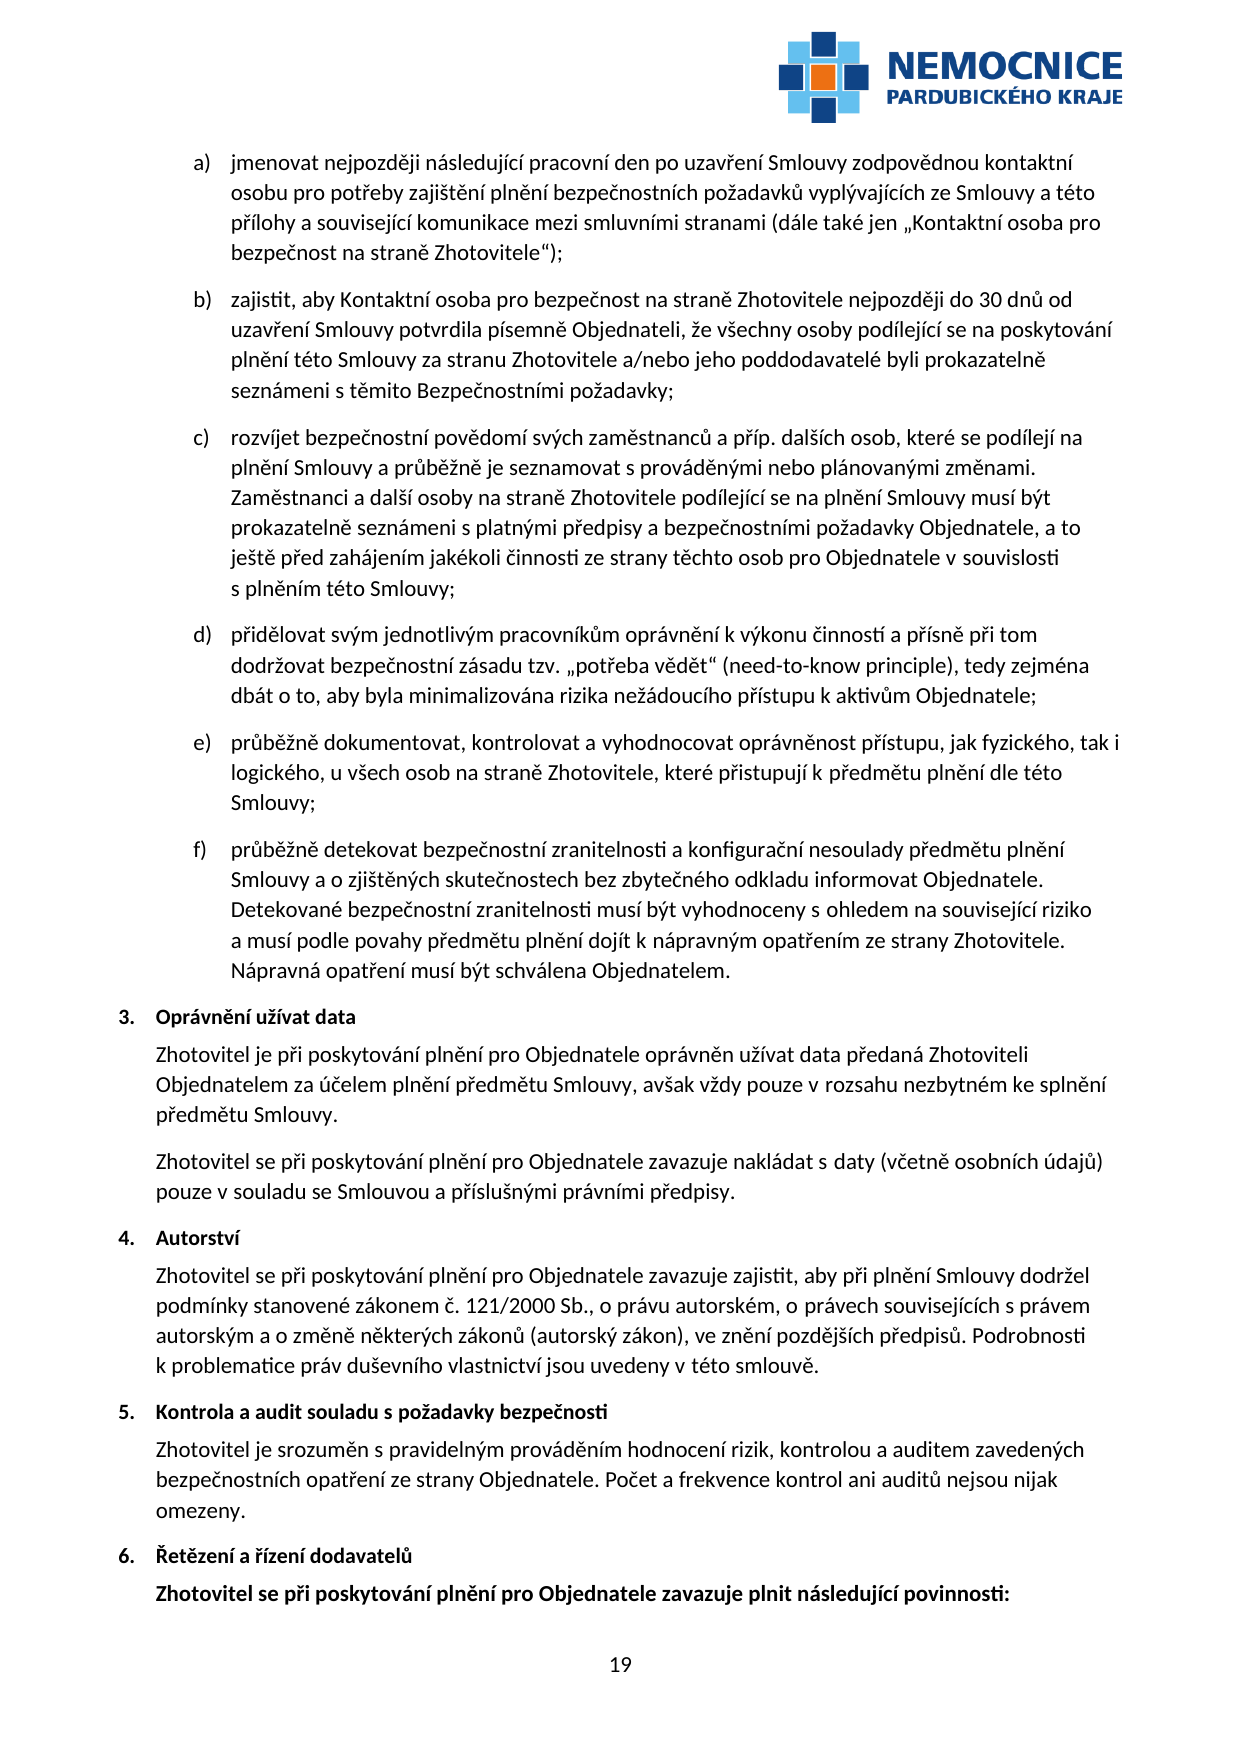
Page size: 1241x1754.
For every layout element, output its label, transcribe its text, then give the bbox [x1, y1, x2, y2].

list zajistit, aby Kontaktní osoba pro bezpečnost na straně Zhotovitele nejpozději do 30 dnů od uzavření Smlouvy potvrdila písemně Objednateli, že všechny osoby podílející se na poskytování plnění této Smlouvy za stranu Zhotovitele a/nebo jeho poddodavatelé byli prokazatelně seznámeni s těmito Bezpečnostními požadavky; [193, 285, 1122, 404]
text Zhotovitel je při poskytování plnění pro Objednatele oprávněn užívat data předaná Zhotoviteli Objednatelem za účelem plnění předmětu Smlouvy, avšak vždy pouze v rozsahu nezbytném ke splnění předmětu Smlouvy. [156, 1040, 1122, 1128]
list jmenovat nejpozději následující pracovní den po uzavření Smlouvy zodpovědnou kontaktní osobu pro potřeby zajištění plnění bezpečnostních požadavků vyplývajících ze Smlouvy a této přílohy a související komunikace mezi smluvními stranami (dále také jen „Kontaktní osoba pro bezpečnost na straně Zhotovitele“); [193, 148, 1122, 266]
text Zhotovitel se při poskytování plnění pro Objednatele zavazuje zajistit, aby při plnění Smlouvy dodržel podmínky stanovené zákonem č. 121/2000 Sb., o právu autorském, o právech souvisejících s právem autorským a o změně některých zákonů (autorský zákon), ve znění pozdějších předpisů. Podrobnosti k problematice práv duševního vlastnictví jsou uvedeny v této smlouvě. [156, 1261, 1122, 1380]
list průběžně dokumentovat, kontrolovat a vyhodnocovat oprávněnost přístupu, jak fyzického, tak i logického, u všech osob na straně Zhotovitele, které přistupují k předmětu plnění dle této Smlouvy; [193, 728, 1122, 816]
text Zhotovitel se při poskytování plnění pro Objednatele zavazuje nakládat s daty (včetně osobních údajů) pouze v souladu se Smlouvou a příslušnými právními předpisy. [156, 1147, 1122, 1205]
list rozvíjet bezpečnostní povědomí svých zaměstnanců a příp. dalších osob, které se podílejí na plnění Smlouvy a průběžně je seznamovat s prováděnými nebo plánovanými změnami. Zaměstnanci a další osoby na straně Zhotovitele podílející se na plnění Smlouvy musí být prokazatelně seznámeni s platnými předpisy a bezpečnostními požadavky Objednatele, a to ještě před zahájením jakékoli činnosti ze strany těchto osob pro Objednatele v souvislosti s plněním této Smlouvy; [193, 423, 1122, 602]
text Zhotovitel se při poskytování plnění pro Objednatele zavazuje plnit následující povinnosti: [156, 1579, 1122, 1608]
list přidělovat svým jednotlivým pracovníkům oprávnění k výkonu činností a přísně při tom dodržovat bezpečnostní zásadu tzv. „potřeba vědět“ (need-to-know principle), tedy zejména dbát o to, aby byla minimalizována rizika nežádoucího přístupu k aktivům Objednatele; [193, 621, 1122, 709]
text Zhotovitel je srozuměn s pravidelným prováděním hodnocení rizik, kontrolou a auditem zavedených bezpečnostních opatření ze strany Objednatele. Počet a frekvence kontrol ani auditů nejsou nijak omezeny. [156, 1435, 1122, 1524]
list Autorství [118, 1224, 1122, 1251]
picture [777, 31, 1123, 124]
list Kontrola a audit souladu s požadavky bezpečnosti [118, 1398, 1122, 1425]
list Řetězení a řízení dodavatelů [118, 1543, 1122, 1569]
list průběžně detekovat bezpečnostní zranitelnosti a konfigurační nesoulady předmětu plnění Smlouvy a o zjištěných skutečnostech bez zbytečného odkladu informovat Objednatele. Detekované bezpečnostní zranitelnosti musí být vyhodnoceny s ohledem na související riziko a musí podle povahy předmětu plnění dojít k nápravným opatřením ze strany Zhotovitele. Nápravná opatření musí být schválena Objednatelem. [193, 835, 1122, 984]
list Oprávnění užívat data [118, 1003, 1122, 1029]
